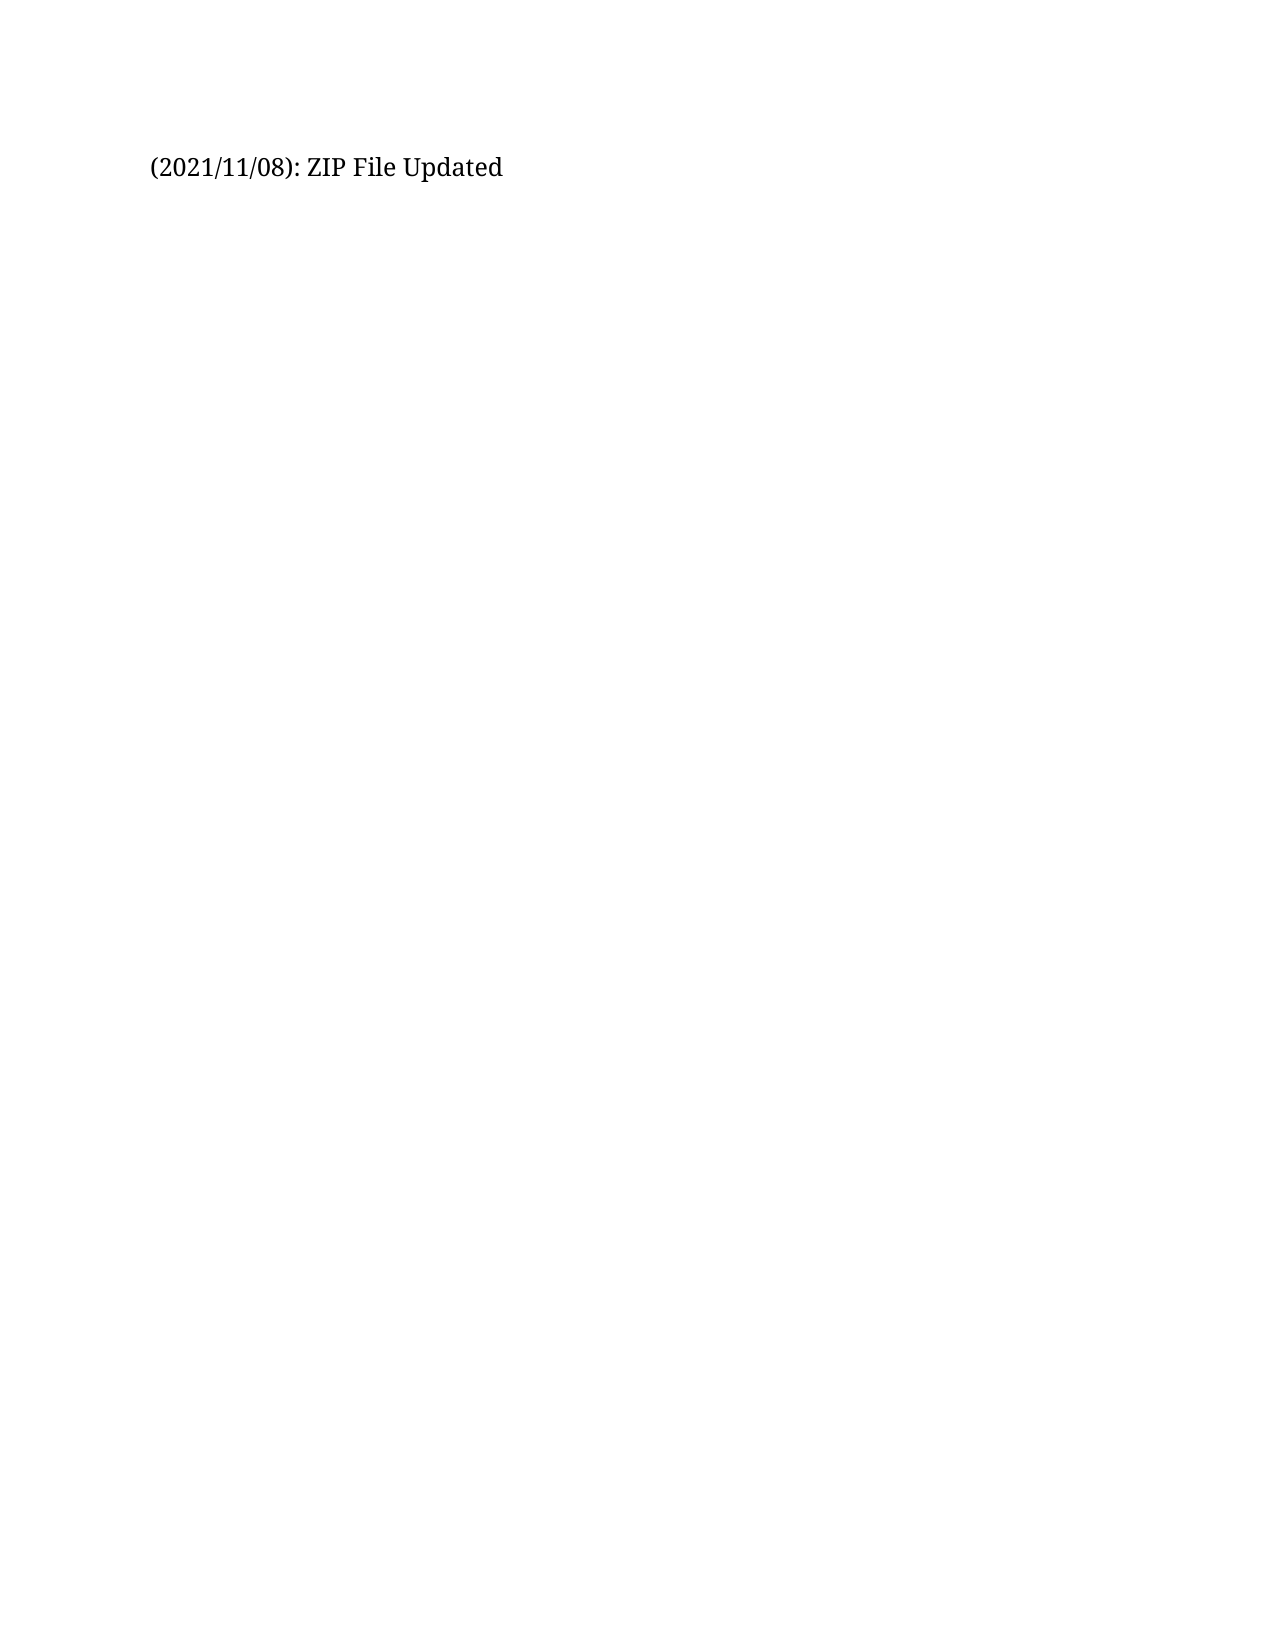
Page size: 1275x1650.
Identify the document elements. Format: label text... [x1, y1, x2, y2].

text (2021/11/08): ZIP File Updated [150, 150, 1125, 184]
